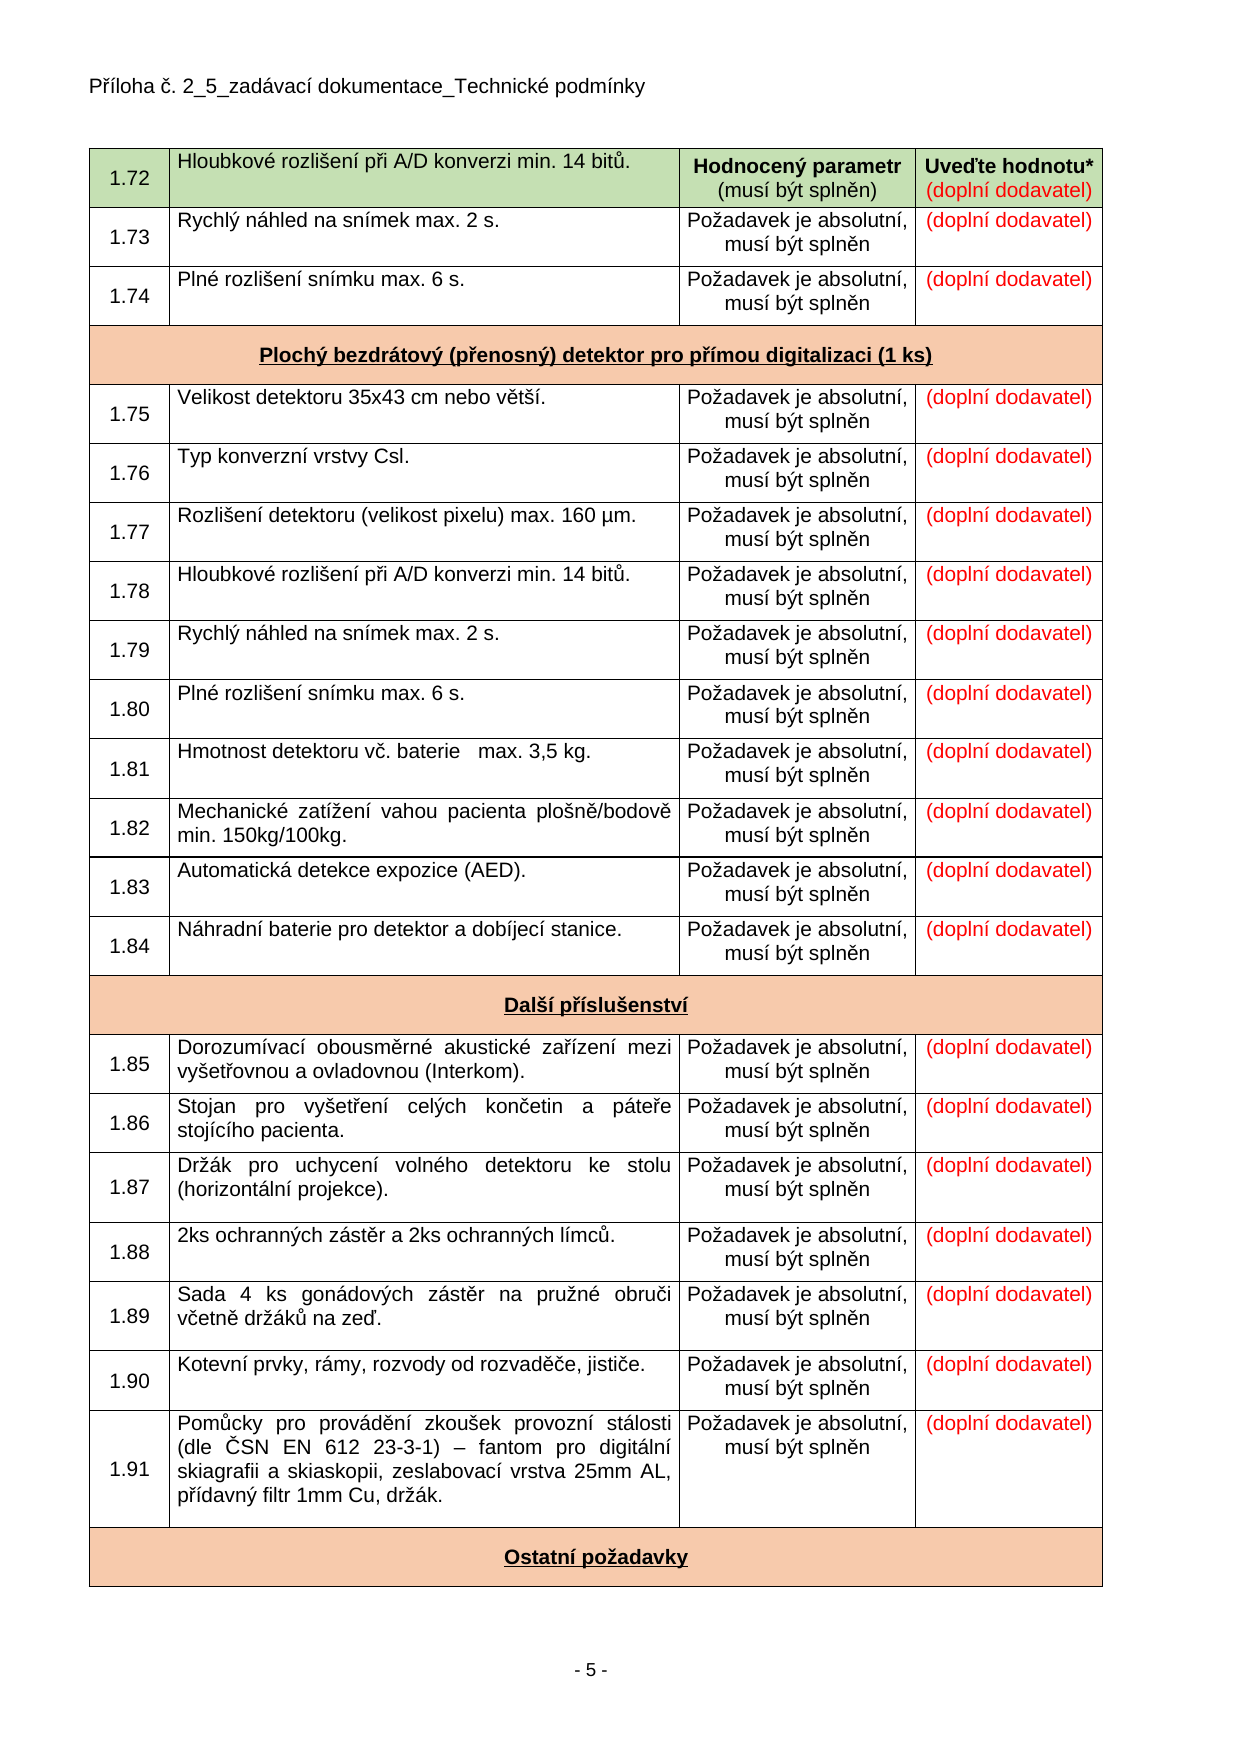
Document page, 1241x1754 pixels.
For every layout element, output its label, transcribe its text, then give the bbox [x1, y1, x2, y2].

table_cell Hmotnost detektoru vč. baterie max. 3,5 kg. [170, 739, 679, 797]
table_cell Stojan pro vyšetření celých končetin a páteře stojícího pacienta. [170, 1094, 679, 1152]
table_cell Požadavek je absolutní, musí být splněn [680, 621, 915, 679]
table_cell (doplní dodavatel) [916, 208, 1102, 266]
table_cell Požadavek je absolutní, musí být splněn [680, 1094, 915, 1152]
table_cell Hloubkové rozlišení při A/D konverzi min. 14 bitů. [170, 149, 679, 207]
table_cell Požadavek je absolutní, musí být splněn [680, 562, 915, 620]
table_cell Požadavek je absolutní, musí být splněn [680, 1282, 915, 1350]
table_cell Požadavek je absolutní, musí být splněn [680, 267, 915, 325]
table_cell Typ konverzní vrstvy Csl. [170, 444, 679, 502]
table_cell (doplní dodavatel) [916, 858, 1102, 916]
table_cell 1.90 [90, 1351, 169, 1409]
table_cell Požadavek je absolutní, musí být splněn [680, 1223, 915, 1281]
table_cell (doplní dodavatel) [916, 1411, 1102, 1527]
table_cell Hloubkové rozlišení při A/D konverzi min. 14 bitů. [170, 562, 679, 620]
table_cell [916, 149, 1102, 207]
table_cell 1.88 [90, 1223, 169, 1281]
table_cell (doplní dodavatel) [916, 621, 1102, 679]
table_cell 1.80 [90, 680, 169, 738]
table_cell Požadavek je absolutní, musí být splněn [680, 1035, 915, 1093]
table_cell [680, 149, 915, 207]
table_cell Požadavek je absolutní, musí být splněn [680, 1351, 915, 1409]
table_cell 1.76 [90, 444, 169, 502]
table_cell (doplní dodavatel) [916, 739, 1102, 797]
table_cell (doplní dodavatel) [916, 799, 1102, 856]
table_cell 1.83 [90, 858, 169, 916]
table_cell (doplní dodavatel) [916, 1035, 1102, 1093]
table_cell Držák pro uchycení volného detektoru ke stolu (horizontální projekce). [170, 1153, 679, 1222]
table_cell 1.89 [90, 1282, 169, 1350]
table_cell (doplní dodavatel) [916, 444, 1102, 502]
table_cell 1.75 [90, 385, 169, 443]
table_cell 1.78 [90, 562, 169, 620]
table_cell Požadavek je absolutní, musí být splněn [680, 503, 915, 561]
table_cell 1.91 [90, 1411, 169, 1527]
table_cell Plné rozlišení snímku max. 6 s. [170, 267, 679, 325]
table_cell Dorozumívací obousměrné akustické zařízení mezi vyšetřovnou a ovladovnou (Interkom). [170, 1035, 679, 1093]
table_cell Ostatní požadavky [90, 1528, 1102, 1586]
table_cell (doplní dodavatel) [916, 562, 1102, 620]
table_cell 1.87 [90, 1153, 169, 1222]
table_cell Automatická detekce expozice (AED). [170, 858, 679, 916]
table_cell 1.86 [90, 1094, 169, 1152]
table_cell (doplní dodavatel) [916, 503, 1102, 561]
table_cell (doplní dodavatel) [916, 385, 1102, 443]
table_cell Mechanické zatížení vahou pacienta plošně/bodově min. 150kg/100kg. [170, 799, 679, 856]
table_cell (doplní dodavatel) [916, 267, 1102, 325]
table_cell Náhradní baterie pro detektor a dobíjecí stanice. [170, 917, 679, 974]
table_cell Rozlišení detektoru (velikost pixelu) max. 160 µm. [170, 503, 679, 561]
table_cell Rychlý náhled na snímek max. 2 s. [170, 208, 679, 266]
table_cell 1.84 [90, 917, 169, 974]
table_cell Požadavek je absolutní, musí být splněn [680, 680, 915, 738]
table_cell 1.73 [90, 208, 169, 266]
table_cell 1.72 [90, 149, 169, 207]
table_cell Kotevní prvky, rámy, rozvody od rozvaděče, jističe. [170, 1351, 679, 1409]
table_cell (doplní dodavatel) [916, 680, 1102, 738]
table_cell Požadavek je absolutní, musí být splněn [680, 1153, 915, 1222]
table_cell (doplní dodavatel) [916, 1223, 1102, 1281]
table_cell Požadavek je absolutní, musí být splněn [680, 444, 915, 502]
table_cell 1.85 [90, 1035, 169, 1093]
table_cell Další příslušenství [90, 976, 1102, 1034]
table_cell (doplní dodavatel) [916, 1094, 1102, 1152]
table_cell (doplní dodavatel) [916, 917, 1102, 974]
table_cell (doplní dodavatel) [916, 1351, 1102, 1409]
table_cell Požadavek je absolutní, musí být splněn [680, 917, 915, 974]
table_cell 1.79 [90, 621, 169, 679]
table_cell (doplní dodavatel) [916, 1153, 1102, 1222]
table_cell Požadavek je absolutní, musí být splněn [680, 385, 915, 443]
table_cell Požadavek je absolutní, musí být splněn [680, 1411, 915, 1527]
table_cell 1.82 [90, 799, 169, 856]
table_cell Rychlý náhled na snímek max. 2 s. [170, 621, 679, 679]
table_cell Velikost detektoru 35x43 cm nebo větší. [170, 385, 679, 443]
table_cell 1.74 [90, 267, 169, 325]
table_cell (doplní dodavatel) [916, 1282, 1102, 1350]
table_cell Požadavek je absolutní, musí být splněn [680, 799, 915, 856]
table_cell Plochý bezdrátový (přenosný) detektor pro přímou digitalizaci (1 ks) [90, 326, 1102, 384]
table_cell Požadavek je absolutní, musí být splněn [680, 208, 915, 266]
table_cell 1.77 [90, 503, 169, 561]
table_cell 2ks ochranných zástěr a 2ks ochranných límců. [170, 1223, 679, 1281]
table_cell Plné rozlišení snímku max. 6 s. [170, 680, 679, 738]
table_cell Pomůcky pro provádění zkoušek provozní stálosti (dle ČSN EN 612 23-3-1) – fantom pro digitální skiagrafii a skiaskopii, zeslabovací vrstva 25mm AL, přídavný filtr 1mm Cu, držák. [170, 1411, 679, 1527]
table_cell Požadavek je absolutní, musí být splněn [680, 858, 915, 916]
table_cell Požadavek je absolutní, musí být splněn [680, 739, 915, 797]
table_cell 1.81 [90, 739, 169, 797]
table_cell Sada 4 ks gonádových zástěr na pružné obruči včetně držáků na zeď. [170, 1282, 679, 1350]
